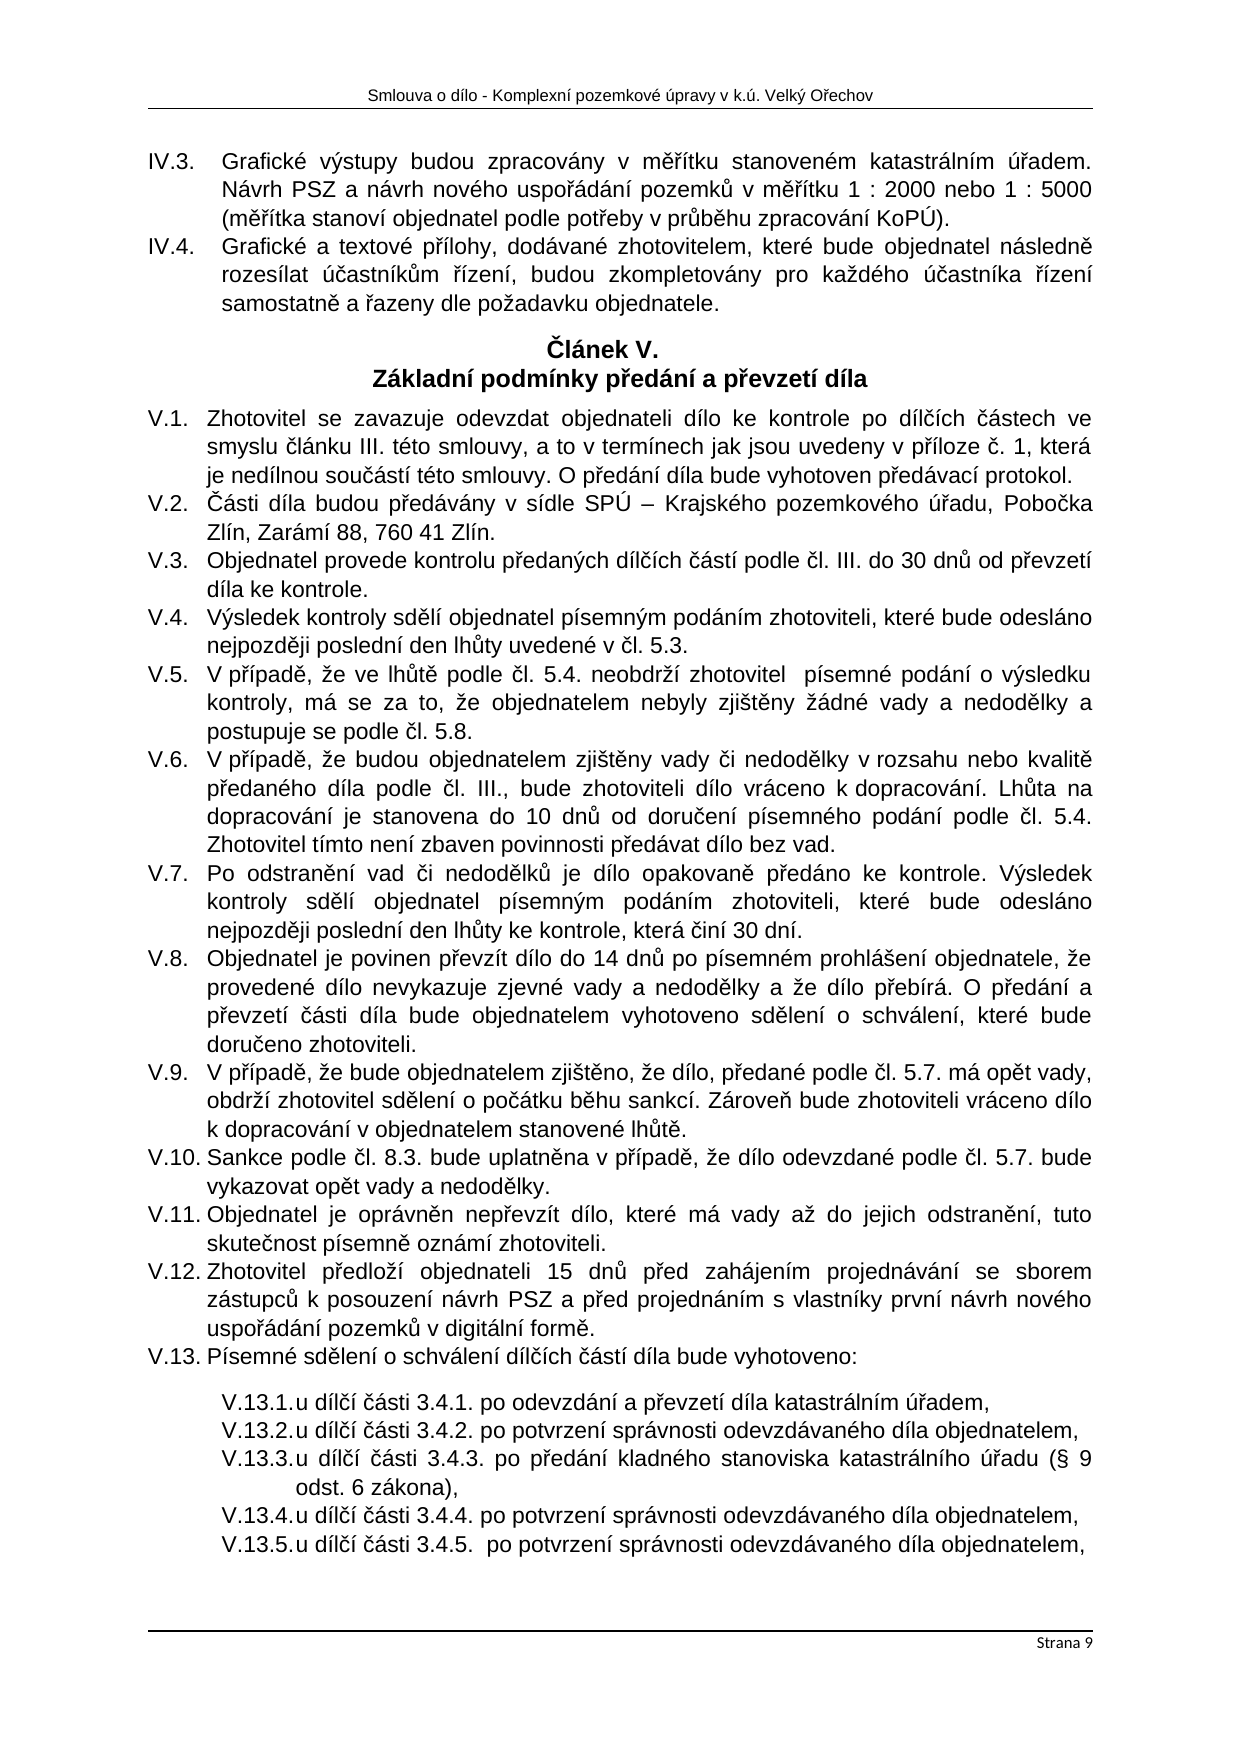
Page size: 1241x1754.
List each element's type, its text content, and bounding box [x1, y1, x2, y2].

list V případě, že budou objednatelem zjištěny vady či nedodělky v rozsahu nebo kvalitě předaného díla podle čl. III., bude zhotoviteli dílo vráceno k dopracování. Lhůta na dopracování je stanovena do 10 dnů od doručení písemného podání podle čl. 5.4. Zhotovitel tímto není zbaven povinnosti předávat dílo bez vad. [148, 746, 1093, 858]
text u dílčí části 3.4.5. po potvrzení správnosti odevzdávaného díla objednatelem, [221, 1531, 1093, 1557]
list Zhotovitel se zavazuje odevzdat objednateli dílo ke kontrole po dílčích částech ve smyslu článku III. této smlouvy, a to v termínech jak jsou uvedeny v příloze č. 1, která je nedílnou součástí této smlouvy. O předání díla bude vyhotoven předávací protokol. [148, 405, 1093, 488]
list Písemné sdělení o schválení dílčích částí díla bude vyhotoveno: [148, 1343, 1093, 1370]
list Zhotovitel předloží objednateli 15 dnů před zahájením projednávání se sborem zástupců k posouzení návrh PSZ a před projednáním s vlastníky první návrh nového uspořádání pozemků v digitální formě. [148, 1258, 1093, 1341]
text u dílčí části 3.4.3. po předání kladného stanoviska katastrálního úřadu (§ 9 odst. 6 zákona), [221, 1445, 1093, 1500]
list Objednatel je oprávněn nepřevzít dílo, které má vady až do jejich odstranění, tuto skutečnost písemně oznámí zhotoviteli. [148, 1201, 1093, 1256]
list Objednatel provede kontrolu předaných dílčích částí podle čl. III. do 30 dnů od převzetí díla ke kontrole. [148, 547, 1093, 602]
text u dílčí části 3.4.4. po potvrzení správnosti odevzdávaného díla objednatelem, [221, 1502, 1093, 1528]
text u dílčí části 3.4.1. po odevzdání a převzetí díla katastrálním úřadem, [221, 1388, 1093, 1415]
list V případě, že bude objednatelem zjištěno, že dílo, předané podle čl. 5.7. má opět vady, obdrží zhotovitel sdělení o počátku běhu sankcí. Zároveň bude zhotoviteli vráceno dílo k dopracování v objednatelem stanovené lhůtě. [148, 1059, 1093, 1142]
list Grafické a textové přílohy, dodávané zhotovitelem, které bude objednatel následně rozesílat účastníkům řízení, budou zkompletovány pro každého účastníka řízení samostatně a řazeny dle požadavku objednatele. [148, 233, 1093, 316]
list Části díla budou předávány v sídle SPÚ – Krajského pozemkového úřadu, Pobočka Zlín, Zarámí 88, 760 41 Zlín. [148, 490, 1093, 545]
list Po odstranění vad či nedodělků je dílo opakovaně předáno ke kontrole. Výsledek kontroly sdělí objednatel písemným podáním zhotoviteli, které bude odesláno nejpozději poslední den lhůty ke kontrole, která činí 30 dní. [148, 860, 1093, 943]
text u dílčí části 3.4.2. po potvrzení správnosti odevzdávaného díla objednatelem, [221, 1417, 1093, 1443]
list Sankce podle čl. 8.3. bude uplatněna v případě, že dílo odevzdané podle čl. 5.7. bude vykazovat opět vady a nedodělky. [148, 1144, 1093, 1199]
list Grafické výstupy budou zpracovány v měřítku stanoveném katastrálním úřadem. Návrh PSZ a návrh nového uspořádání pozemků v měřítku 1 : 2000 nebo 1 : 5000 (měřítka stanoví objednatel podle potřeby v průběhu zpracování KoPÚ). [148, 148, 1093, 231]
list Výsledek kontroly sdělí objednatel písemným podáním zhotoviteli, které bude odesláno nejpozději poslední den lhůty uvedené v čl. 5.3. [148, 604, 1093, 659]
list V případě, že ve lhůtě podle čl. 5.4. neobdrží zhotovitel písemné podání o výsledku kontroly, má se za to, že objednatelem nebyly zjištěny žádné vady a nedodělky a postupuje se podle čl. 5.8. [148, 661, 1093, 744]
subtitle Základní podmínky předání a převzetí díla [148, 335, 1093, 392]
list Objednatel je povinen převzít dílo do 14 dnů po písemném prohlášení objednatele, že provedené dílo nevykazuje zjevné vady a nedodělky a že dílo přebírá. O předání a převzetí části díla bude objednatelem vyhotoveno sdělení o schválení, které bude doručeno zhotoviteli. [148, 945, 1093, 1057]
